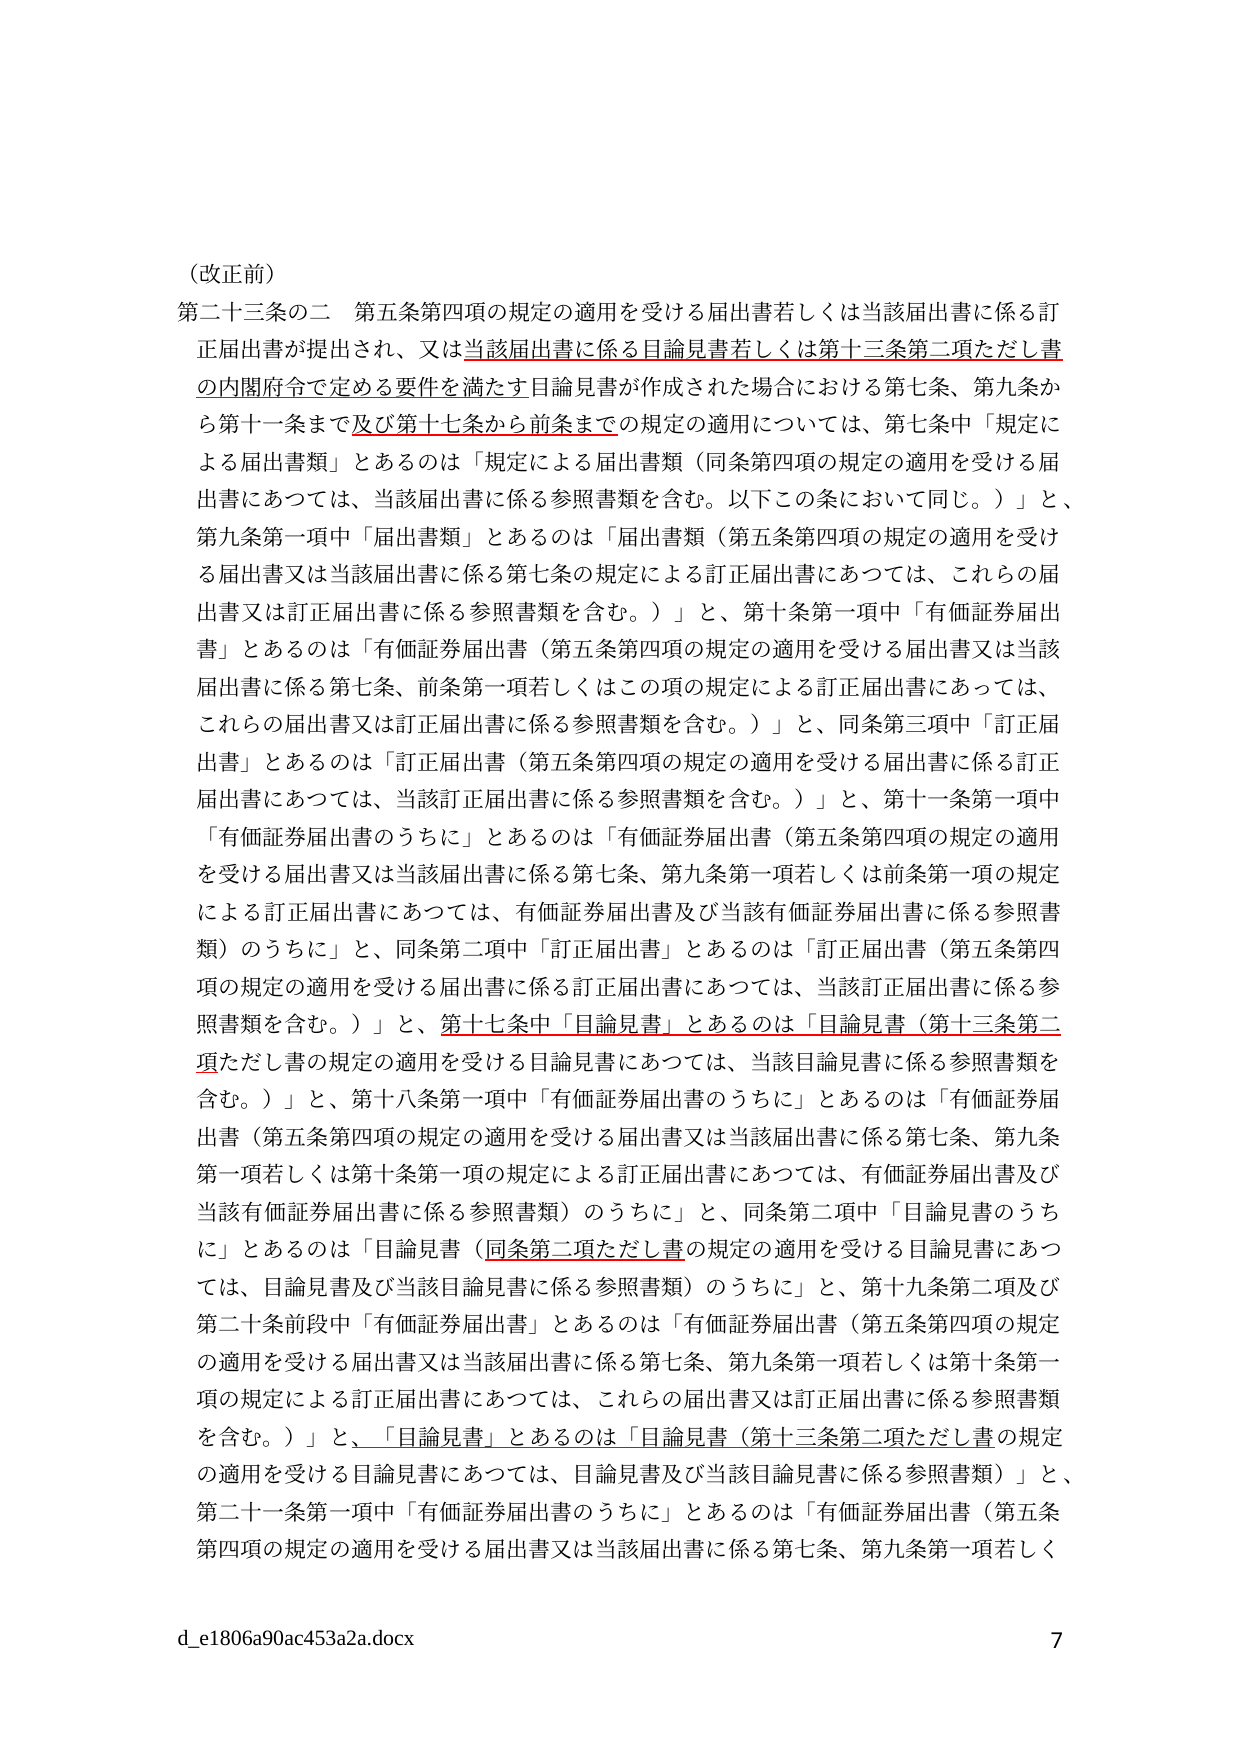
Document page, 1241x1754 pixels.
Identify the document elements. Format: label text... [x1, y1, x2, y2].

text （改正前） [177, 254, 1063, 292]
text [177, 292, 1063, 1567]
